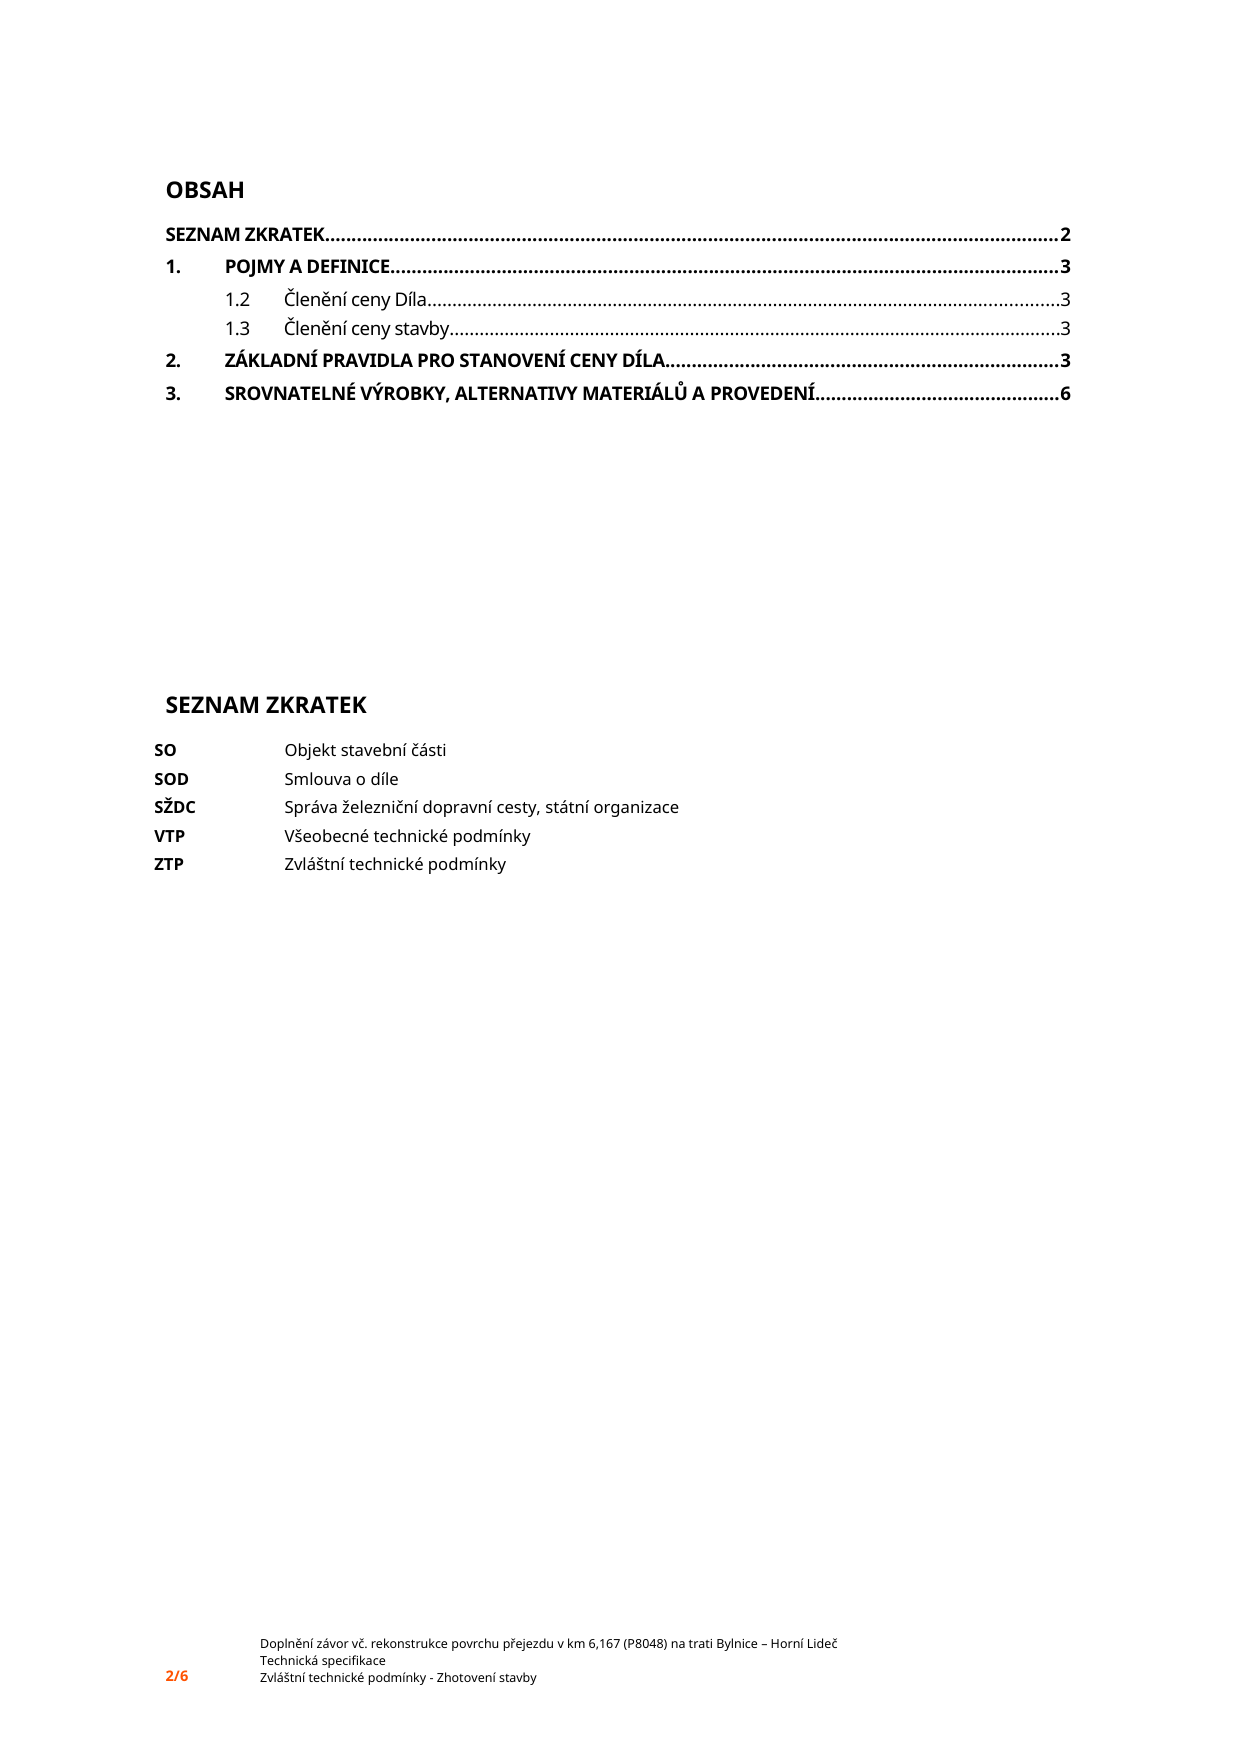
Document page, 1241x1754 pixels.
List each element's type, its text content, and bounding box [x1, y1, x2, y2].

table_cell SOD [154, 764, 284, 793]
table_cell VTP [154, 821, 284, 850]
table_header Objekt stavební části [284, 736, 1061, 764]
text 1.2 Členění ceny Díla 3 [224, 286, 1075, 312]
table_cell Všeobecné technické podmínky [284, 821, 1061, 850]
table_cell Správa železniční dopravní cesty, státní organizace [284, 793, 1061, 821]
text Obsah [165, 174, 1075, 206]
table_cell Zvláštní technické podmínky [284, 850, 1061, 878]
text 1.3 Členění ceny stavby 3 [224, 315, 1075, 340]
table_cell SŽDC [154, 793, 284, 821]
table_header SO [154, 736, 284, 764]
text 3. SROVNATELNÉ VÝROBKY, ALTERNATIVY MATERIÁLŮ A PROVEDENÍ 6 [165, 381, 1075, 406]
text 2. ZÁKLADNÍ PRAVIDLA PRO stanovení ceny Díla 3 [165, 348, 1075, 373]
text SEZNAM ZKRATEK [165, 689, 1075, 720]
table_cell Smlouva o díle [284, 764, 1061, 793]
text SEZNAM ZKRATEK 2 [165, 221, 1075, 247]
text 1. POJMY A DEFINICE 3 [165, 253, 1075, 279]
table_cell ZTP [154, 850, 284, 878]
